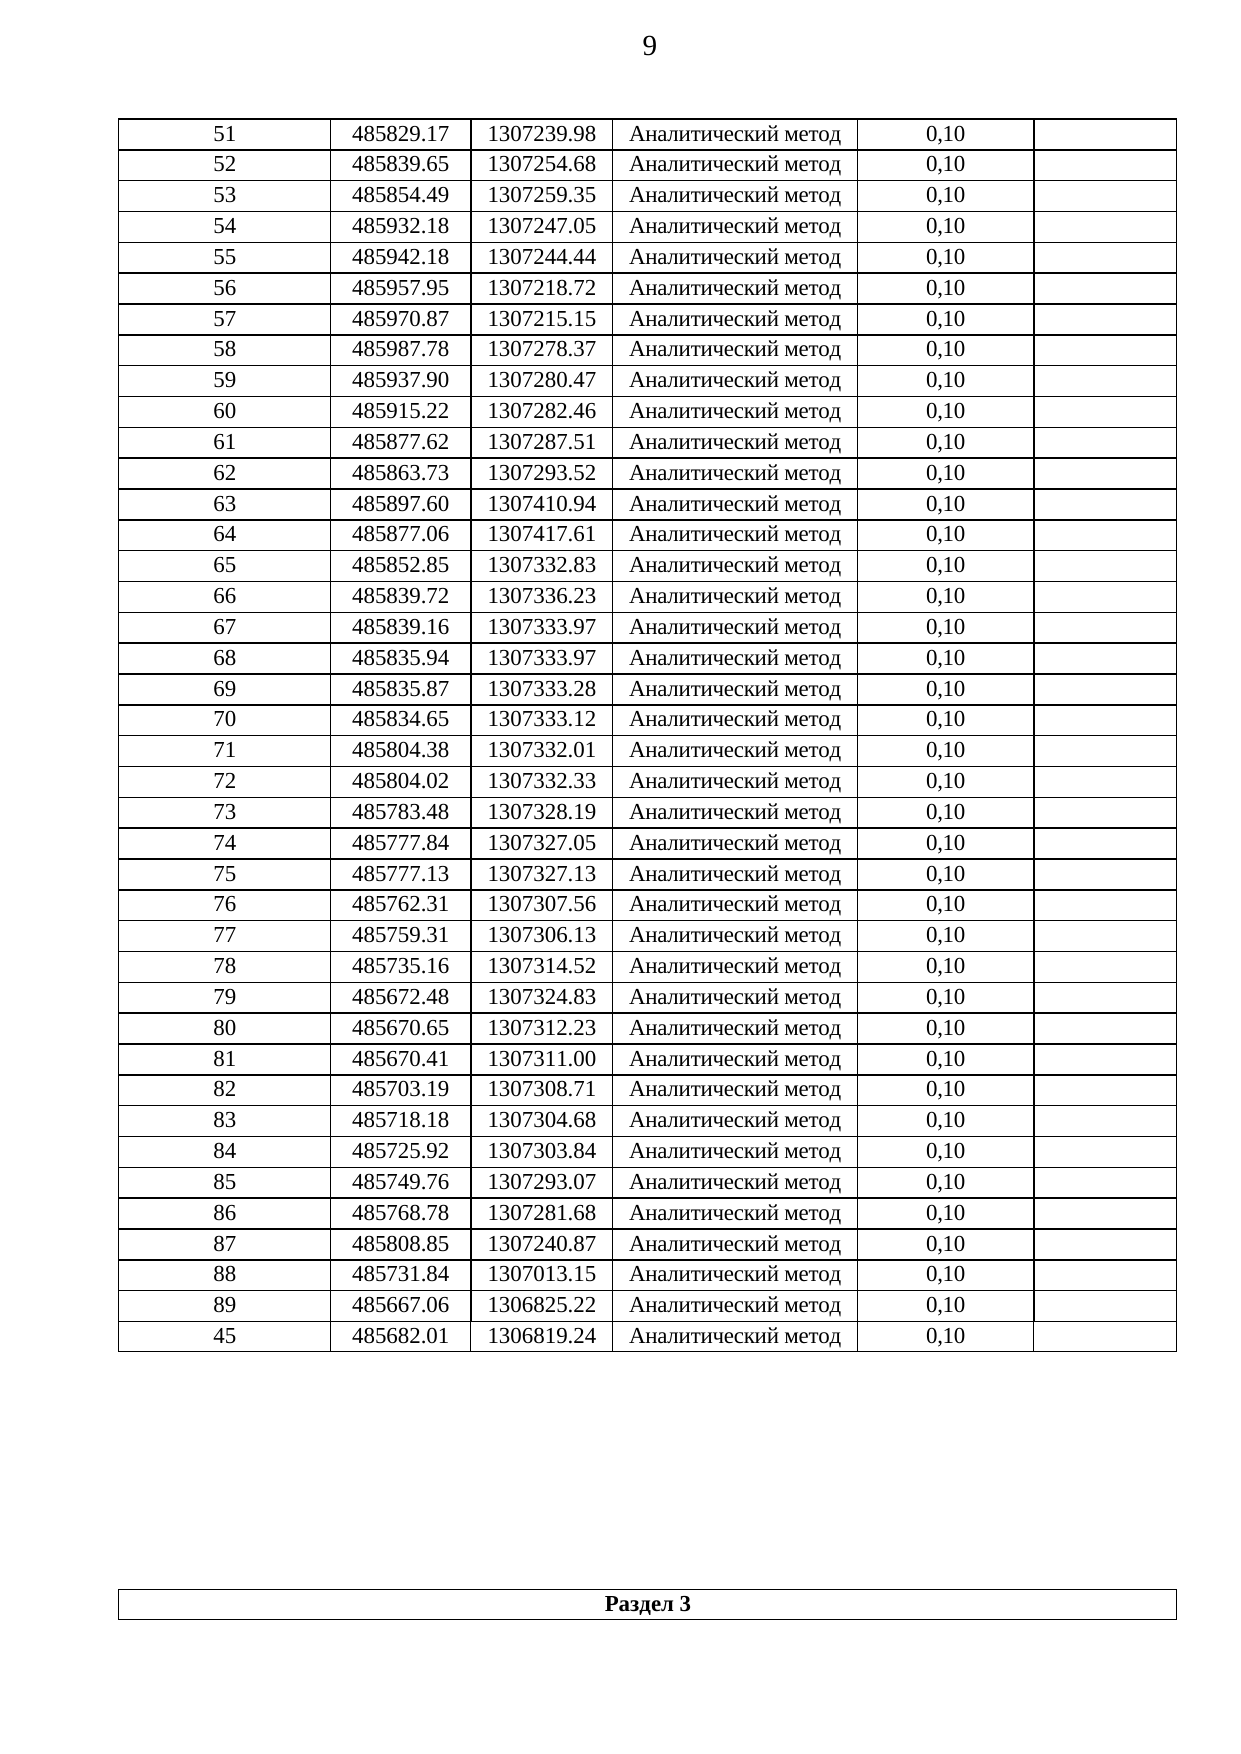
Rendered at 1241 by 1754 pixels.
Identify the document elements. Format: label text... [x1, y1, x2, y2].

table_cell [1035, 1137, 1176, 1166]
table_cell 1307328.19 [472, 798, 612, 827]
table_cell [1035, 305, 1176, 334]
table_cell [1035, 274, 1176, 303]
table_cell 485829.17 [331, 120, 470, 149]
table_cell 0,10 [858, 120, 1033, 149]
table_cell 69 [119, 675, 330, 704]
table_cell 1307336.23 [472, 582, 612, 611]
table_cell [1035, 151, 1176, 180]
table_cell 1307308.71 [472, 1076, 612, 1105]
table_cell 0,10 [858, 829, 1033, 858]
table_cell [1035, 921, 1176, 951]
table_cell 485839.72 [331, 582, 470, 611]
table_cell 0,10 [858, 1014, 1033, 1043]
table_cell 66 [119, 582, 330, 611]
table_cell [1035, 952, 1176, 981]
table_cell 0,10 [858, 551, 1033, 581]
table_cell 485834.65 [331, 706, 470, 735]
table_cell Аналитический метод [613, 120, 857, 149]
table_cell 485957.95 [331, 274, 470, 303]
table_cell 485804.38 [331, 736, 470, 766]
table_cell [1035, 613, 1176, 642]
table_cell 85 [119, 1168, 330, 1197]
table_cell Аналитический метод [613, 1168, 857, 1197]
table_cell 84 [119, 1137, 330, 1166]
table_cell Аналитический метод [613, 983, 857, 1012]
table_cell 485783.48 [331, 798, 470, 827]
table_cell 0,10 [858, 459, 1033, 488]
table_cell 485852.85 [331, 551, 470, 581]
table_cell 1307254.68 [472, 151, 612, 180]
table_cell 86 [119, 1199, 330, 1228]
table_cell Аналитический метод [613, 1291, 857, 1321]
table_cell 0,10 [858, 860, 1033, 889]
table_cell 485759.31 [331, 921, 470, 951]
table_cell 1307282.46 [472, 397, 612, 426]
table_cell 485970.87 [331, 305, 470, 334]
table_cell 1307247.05 [472, 212, 612, 241]
table_cell Аналитический метод [613, 521, 857, 550]
table_cell 0,10 [858, 891, 1033, 920]
table_cell 1307259.35 [472, 181, 612, 211]
table_cell 485777.13 [331, 860, 470, 889]
table_cell 1307333.28 [472, 675, 612, 704]
table_cell 0,10 [858, 305, 1033, 334]
table_cell [1035, 706, 1176, 735]
table_cell 76 [119, 891, 330, 920]
table_cell 61 [119, 428, 330, 457]
table_cell Аналитический метод [613, 921, 857, 951]
table_cell 0,10 [858, 1291, 1033, 1321]
table_cell [1035, 459, 1176, 488]
table_cell [1035, 860, 1176, 889]
table_cell [1035, 736, 1176, 766]
table_cell 485854.49 [331, 181, 470, 211]
table_cell [1035, 212, 1176, 241]
table_cell 485667.06 [331, 1291, 470, 1321]
table_cell 64 [119, 521, 330, 550]
table_cell 1307244.44 [472, 243, 612, 272]
table_cell 82 [119, 1076, 330, 1105]
table_header Раздел 3 [119, 1590, 1176, 1619]
table_cell 0,10 [858, 736, 1033, 766]
table_cell 0,10 [858, 921, 1033, 951]
table_cell Аналитический метод [613, 243, 857, 272]
table_cell 83 [119, 1106, 330, 1136]
table_cell 0,10 [858, 1137, 1033, 1166]
table_cell 0,10 [858, 767, 1033, 796]
table_cell 80 [119, 1014, 330, 1043]
table_cell 1307333.97 [472, 613, 612, 642]
table_cell Аналитический метод [613, 1106, 857, 1136]
table_cell 485839.16 [331, 613, 470, 642]
table_cell Аналитический метод [613, 1137, 857, 1166]
table_cell 485877.62 [331, 428, 470, 457]
table_cell Аналитический метод [613, 675, 857, 704]
table_cell Аналитический метод [613, 459, 857, 488]
table_cell 81 [119, 1045, 330, 1074]
table_cell 53 [119, 181, 330, 211]
table_cell 1307312.23 [472, 1014, 612, 1043]
table_cell [1035, 675, 1176, 704]
table_cell 65 [119, 551, 330, 581]
table_cell Аналитический метод [613, 644, 857, 673]
table_cell [1035, 521, 1176, 550]
table_cell 0,10 [858, 952, 1033, 981]
table_cell 485897.60 [331, 490, 470, 519]
table_cell 1307278.37 [472, 336, 612, 365]
table_cell [1034, 1322, 1176, 1351]
table_cell 0,10 [858, 274, 1033, 303]
table_cell [1035, 1106, 1176, 1136]
table_cell 485835.94 [331, 644, 470, 673]
table_cell [1035, 582, 1176, 611]
table_cell 1307333.12 [472, 706, 612, 735]
table_cell 1306825.22 [472, 1291, 612, 1321]
table_cell 0,10 [858, 706, 1033, 735]
table_cell 67 [119, 613, 330, 642]
table_cell 485731.84 [331, 1261, 470, 1290]
table_cell 77 [119, 921, 330, 951]
table_cell Аналитический метод [613, 274, 857, 303]
table_cell 63 [119, 490, 330, 519]
table_cell Аналитический метод [613, 490, 857, 519]
table_cell Аналитический метод [613, 551, 857, 581]
table_cell 0,10 [858, 1076, 1033, 1105]
table_cell 1307332.83 [472, 551, 612, 581]
table_cell 1307327.13 [472, 860, 612, 889]
table_cell 0,10 [858, 181, 1033, 211]
table_cell 485672.48 [331, 983, 470, 1012]
table_cell 57 [119, 305, 330, 334]
table_cell Аналитический метод [613, 181, 857, 211]
table_cell 485735.16 [331, 952, 470, 981]
table_cell 0,10 [858, 151, 1033, 180]
table_cell 1307410.94 [472, 490, 612, 519]
table_cell [1035, 1168, 1176, 1197]
table_cell [1035, 891, 1176, 920]
table_cell Аналитический метод [613, 767, 857, 796]
table_cell 485877.06 [331, 521, 470, 550]
table_cell Аналитический метод [613, 952, 857, 981]
table_cell Аналитический метод [613, 736, 857, 766]
table_cell 485937.90 [331, 366, 470, 396]
table_cell 485942.18 [331, 243, 470, 272]
table_cell 485718.18 [331, 1106, 470, 1136]
table_cell 68 [119, 644, 330, 673]
table_cell [1035, 120, 1176, 149]
table_cell [1035, 1076, 1176, 1105]
table_cell [1035, 1199, 1176, 1228]
table_cell Аналитический метод [613, 305, 857, 334]
table_cell 0,10 [858, 1168, 1033, 1197]
table_cell Аналитический метод [613, 151, 857, 180]
table_cell Аналитический метод [613, 1199, 857, 1228]
table_cell 0,10 [858, 983, 1033, 1012]
table_cell Аналитический метод [613, 582, 857, 611]
table_cell 54 [119, 212, 330, 241]
table_cell [1035, 243, 1176, 272]
table_cell 485670.41 [331, 1045, 470, 1074]
table_cell [1035, 983, 1176, 1012]
table_cell [1035, 829, 1176, 858]
table_cell [1035, 1045, 1176, 1074]
table_cell 0,10 [858, 644, 1033, 673]
table_cell [1035, 798, 1176, 827]
table_cell 79 [119, 983, 330, 1012]
table_cell Аналитический метод [613, 336, 857, 365]
table_cell Аналитический метод [613, 1076, 857, 1105]
table_cell 1307293.52 [472, 459, 612, 488]
table_cell 56 [119, 274, 330, 303]
table_cell 1306819.24 [471, 1322, 612, 1351]
table_cell [1035, 1230, 1176, 1259]
table_cell [1035, 1261, 1176, 1290]
table_cell 74 [119, 829, 330, 858]
table_cell 0,10 [858, 582, 1033, 611]
table_cell 485749.76 [331, 1168, 470, 1197]
table_cell [1035, 397, 1176, 426]
table_cell 0,10 [858, 1106, 1033, 1136]
table_cell 52 [119, 151, 330, 180]
table_cell 485670.65 [331, 1014, 470, 1043]
table_cell 0,10 [858, 336, 1033, 365]
table_cell [1035, 1014, 1176, 1043]
table_cell 59 [119, 366, 330, 396]
table_cell Аналитический метод [613, 798, 857, 827]
table_cell 55 [119, 243, 330, 272]
table_cell 0,10 [858, 490, 1033, 519]
table_cell Аналитический метод [613, 1014, 857, 1043]
table_cell 1307327.05 [472, 829, 612, 858]
table_cell [1035, 490, 1176, 519]
table_cell 485762.31 [331, 891, 470, 920]
table_cell 75 [119, 860, 330, 889]
table_cell 0,10 [858, 1230, 1033, 1259]
table_cell 1307332.33 [472, 767, 612, 796]
table_cell 1307239.98 [472, 120, 612, 149]
table_cell 0,10 [858, 366, 1033, 396]
table_cell Аналитический метод [613, 613, 857, 642]
table_cell [1035, 767, 1176, 796]
table_cell 1307303.84 [472, 1137, 612, 1166]
table_cell 0,10 [858, 428, 1033, 457]
table_cell 1307314.52 [472, 952, 612, 981]
table_cell 1307304.68 [472, 1106, 612, 1136]
table_cell 485987.78 [331, 336, 470, 365]
table_cell 0,10 [858, 798, 1033, 827]
table_cell 45 [119, 1322, 330, 1351]
table_cell [1035, 336, 1176, 365]
table_cell 88 [119, 1261, 330, 1290]
table_cell Аналитический метод [613, 397, 857, 426]
table_cell 485863.73 [331, 459, 470, 488]
table_cell 51 [119, 120, 330, 149]
table_cell Аналитический метод [613, 366, 857, 396]
table_cell [1035, 366, 1176, 396]
table_cell 1307333.97 [472, 644, 612, 673]
table_cell [1035, 551, 1176, 581]
table_cell 1307332.01 [472, 736, 612, 766]
table_cell 0,10 [858, 1322, 1033, 1351]
table_cell Аналитический метод [613, 860, 857, 889]
table_cell 1307324.83 [472, 983, 612, 1012]
table_cell 485682.01 [331, 1322, 470, 1351]
table_cell [1035, 1291, 1176, 1321]
table_cell 485768.78 [331, 1199, 470, 1228]
table_cell 73 [119, 798, 330, 827]
table_cell 1307218.72 [472, 274, 612, 303]
table_cell 485835.87 [331, 675, 470, 704]
table_cell 62 [119, 459, 330, 488]
table_cell 485808.85 [331, 1230, 470, 1259]
table_cell 1307417.61 [472, 521, 612, 550]
table_cell Аналитический метод [613, 829, 857, 858]
table_cell [1035, 428, 1176, 457]
table_cell 87 [119, 1230, 330, 1259]
table_cell [1035, 181, 1176, 211]
table_cell Аналитический метод [613, 706, 857, 735]
table_cell 0,10 [858, 1045, 1033, 1074]
table_cell Аналитический метод [613, 1322, 857, 1351]
table_cell 1307311.00 [472, 1045, 612, 1074]
table_cell Аналитический метод [613, 428, 857, 457]
table_cell 78 [119, 952, 330, 981]
table_cell 1307306.13 [472, 921, 612, 951]
table_cell 0,10 [858, 1261, 1033, 1290]
table_cell 60 [119, 397, 330, 426]
table_cell Аналитический метод [613, 891, 857, 920]
table_cell 485839.65 [331, 151, 470, 180]
table_cell 71 [119, 736, 330, 766]
table_cell 1307013.15 [472, 1261, 612, 1290]
table_cell 485915.22 [331, 397, 470, 426]
table_cell 0,10 [858, 675, 1033, 704]
table_cell 0,10 [858, 212, 1033, 241]
table_cell 1307280.47 [472, 366, 612, 396]
table_cell 1307287.51 [472, 428, 612, 457]
table_cell 89 [119, 1291, 330, 1321]
table_cell 0,10 [858, 521, 1033, 550]
table_cell 72 [119, 767, 330, 796]
table_cell 1307293.07 [472, 1168, 612, 1197]
table_cell 1307281.68 [472, 1199, 612, 1228]
table_cell 58 [119, 336, 330, 365]
table_cell Аналитический метод [613, 212, 857, 241]
table_cell 70 [119, 706, 330, 735]
table_cell 485777.84 [331, 829, 470, 858]
table_cell 1307215.15 [472, 305, 612, 334]
table_cell 0,10 [858, 397, 1033, 426]
table_cell 485804.02 [331, 767, 470, 796]
table_cell 485725.92 [331, 1137, 470, 1166]
table_cell 1307307.56 [472, 891, 612, 920]
table_cell Аналитический метод [613, 1261, 857, 1290]
table_cell 0,10 [858, 613, 1033, 642]
table_cell Аналитический метод [613, 1045, 857, 1074]
table_cell 485932.18 [331, 212, 470, 241]
table_cell 0,10 [858, 243, 1033, 272]
table_cell Аналитический метод [613, 1230, 857, 1259]
table_cell 1307240.87 [472, 1230, 612, 1259]
table_cell 0,10 [858, 1199, 1033, 1228]
table_cell [1035, 644, 1176, 673]
table_cell 485703.19 [331, 1076, 470, 1105]
